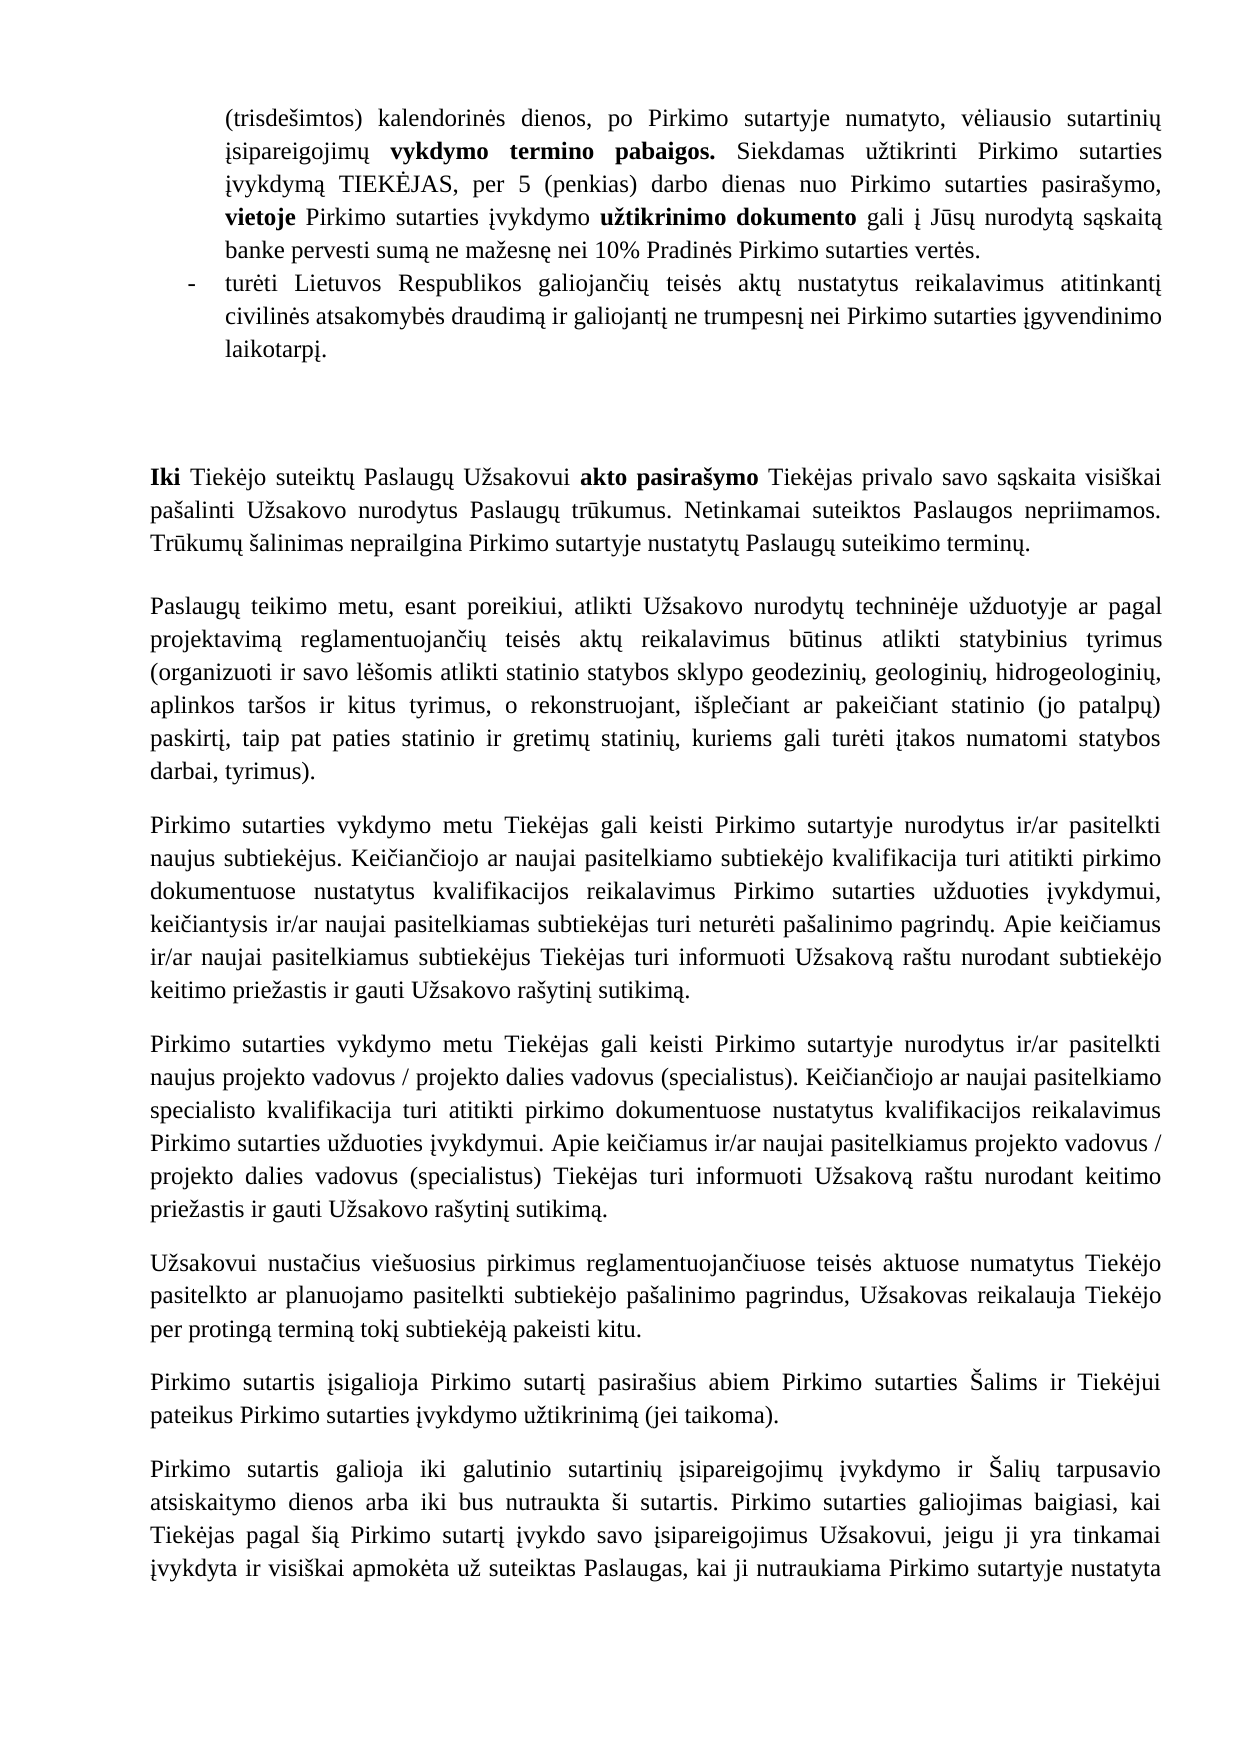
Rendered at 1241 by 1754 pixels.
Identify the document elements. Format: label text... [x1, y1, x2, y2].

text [150, 1454, 1162, 1582]
text Pirkimo sutarties vykdymo metu Tiekėjas gali keisti Pirkimo sutartyje nurodytus ir/ar pasitelkti naujus subtiekėjus. Keičiančiojo ar naujai pasitelkiamo subtiekėjo kvalifikacija turi atitikti pirkimo dokumentuose nustatytus kvalifikacijos reikalavimus Pirkimo sutarties užduoties įvykdymui, keičiantysis ir/ar naujai pasitelkiamas subtiekėjas turi neturėti pašalinimo pagrindų. Apie keičiamus ir/ar naujai pasitelkiamus subtiekėjus Tiekėjas turi informuoti Užsakovą raštu nurodant subtiekėjo keitimo priežastis ir gauti Užsakovo rašytinį sutikimą. [150, 810, 1162, 1003]
subtitle Iki Tiekėjo suteiktų Paslaugų Užsakovui akto pasirašymo Tiekėjas privalo savo sąskaita visiškai pašalinti Užsakovo nurodytus Paslaugų trūkumus. Netinkamai suteiktos Paslaugos nepriimamos. Trūkumų šalinimas neprailgina Pirkimo sutartyje nustatytų Paslaugų suteikimo terminų. [150, 462, 1162, 557]
text Pirkimo sutartis įsigalioja Pirkimo sutartį pasirašius abiem Pirkimo sutarties Šalims ir Tiekėjui pateikus Pirkimo sutarties įvykdymo užtikrinimą (jei taikoma). [150, 1367, 1162, 1429]
list turėti Lietuvos Respublikos galiojančių teisės aktų nustatytus reikalavimus atitinkantį civilinės atsakomybės draudimą ir galiojantį ne trumpesnį nei Pirkimo sutarties įgyvendinimo laikotarpį. [187, 268, 1162, 363]
text Paslaugų teikimo metu, esant poreikiui, atlikti Užsakovo nurodytų techninėje užduotyje ar pagal projektavimą reglamentuojančių teisės aktų reikalavimus būtinus atlikti statybinius tyrimus (organizuoti ir savo lėšomis atlikti statinio statybos sklypo geodezinių, geologinių, hidrogeologinių, aplinkos taršos ir kitus tyrimus, o rekonstruojant, išplečiant ar pakeičiant statinio (jo patalpų) paskirtį, taip pat paties statinio ir gretimų statinių, kuriems gali turėti įtakos numatomi statybos darbai, tyrimus). [150, 591, 1162, 784]
text Pirkimo sutarties vykdymo metu Tiekėjas gali keisti Pirkimo sutartyje nurodytus ir/ar pasitelkti naujus projekto vadovus / projekto dalies vadovus (specialistus). Keičiančiojo ar naujai pasitelkiamo specialisto kvalifikacija turi atitikti pirkimo dokumentuose nustatytus kvalifikacijos reikalavimus Pirkimo sutarties užduoties įvykdymui. Apie keičiamus ir/ar naujai pasitelkiamus projekto vadovus / projekto dalies vadovus (specialistus) Tiekėjas turi informuoti Užsakovą raštu nurodant keitimo priežastis ir gauti Užsakovo rašytinį sutikimą. [150, 1029, 1162, 1222]
text Užsakovui nustačius viešuosius pirkimus reglamentuojančiuose teisės aktuose numatytus Tiekėjo pasitelkto ar planuojamo pasitelkti subtiekėjo pašalinimo pagrindus, Užsakovas reikalauja Tiekėjo per protingą terminą tokį subtiekėją pakeisti kitu. [150, 1248, 1162, 1342]
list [187, 103, 1162, 264]
